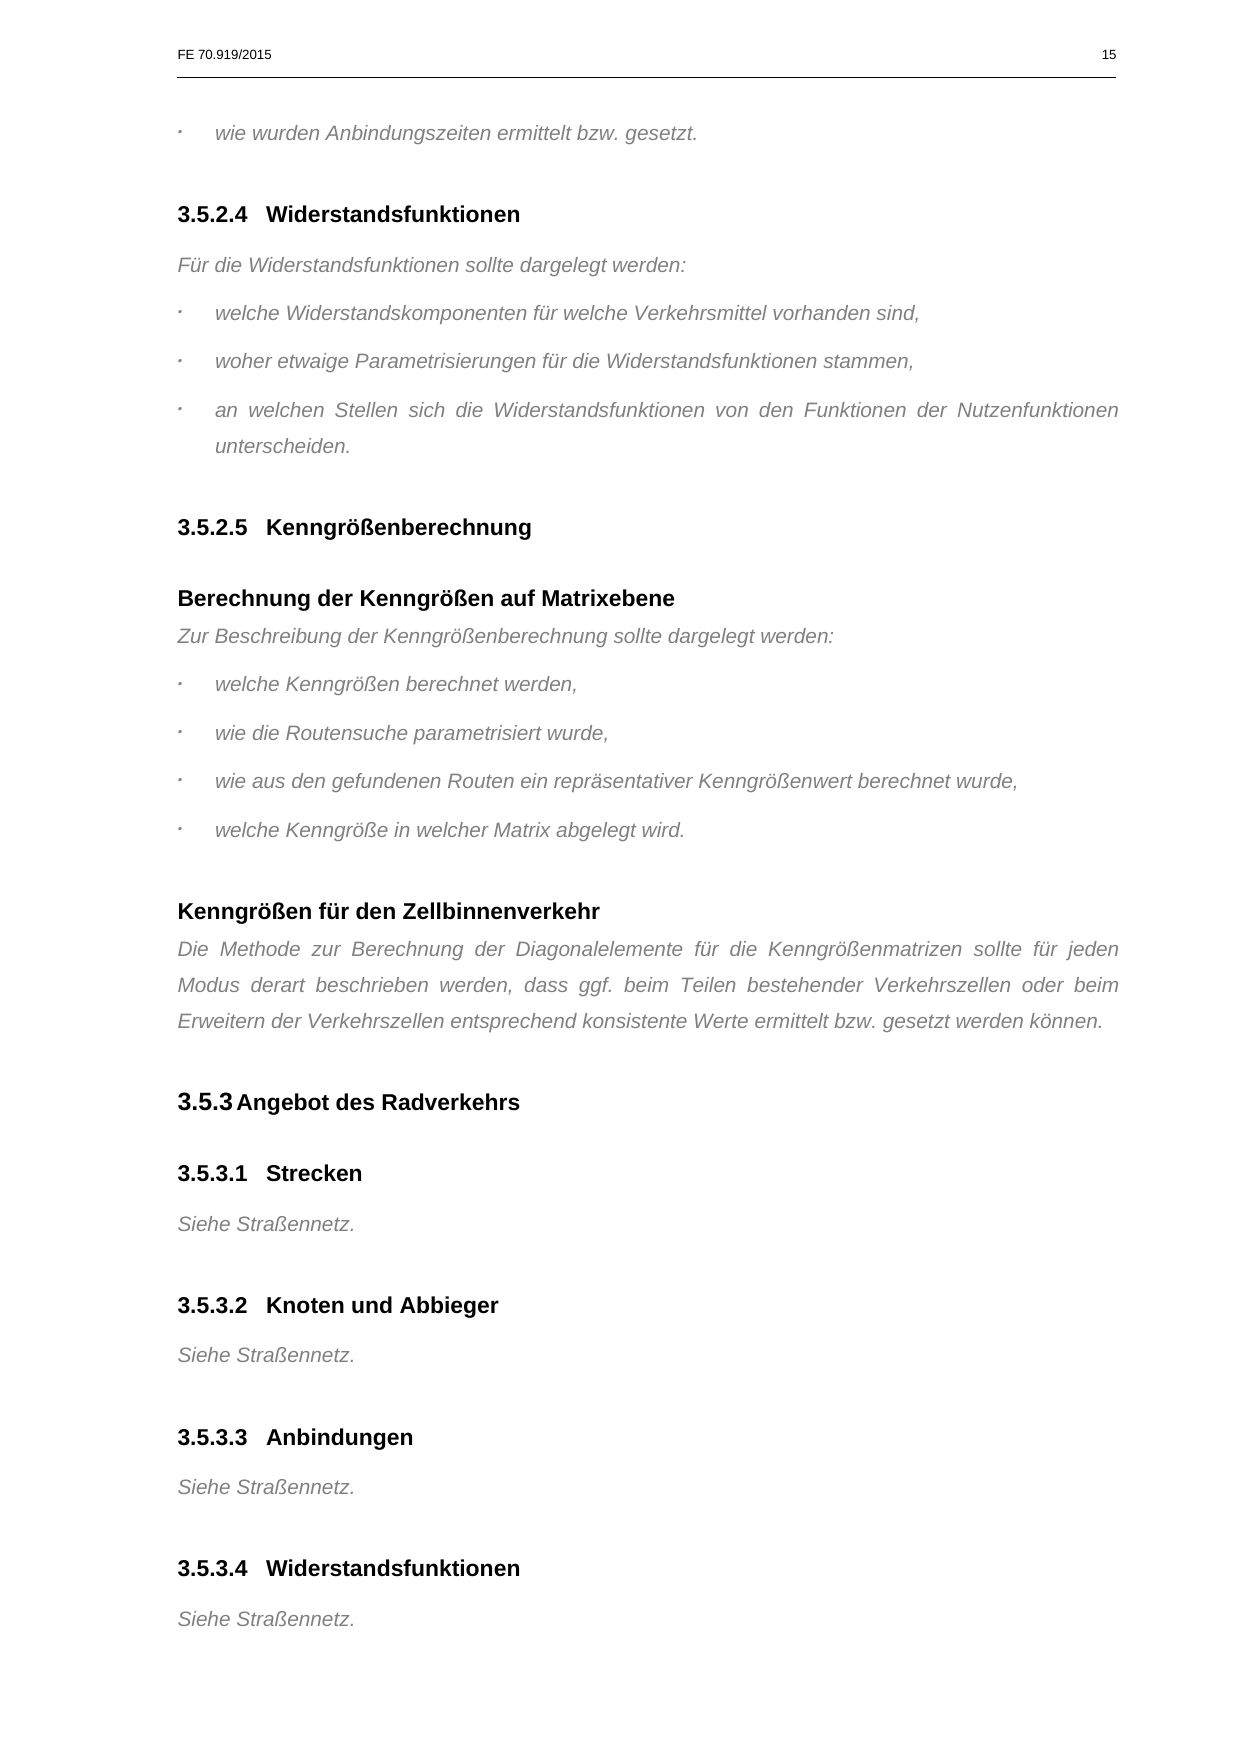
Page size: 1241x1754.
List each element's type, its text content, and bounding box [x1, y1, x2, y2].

text Siehe Straßennetz. [177, 1607, 1122, 1631]
text Siehe Straßennetz. [177, 1475, 1122, 1499]
subtitle Widerstandsfunktionen [177, 194, 1122, 227]
text Siehe Straßennetz. [177, 1343, 1122, 1367]
text Siehe Straßennetz. [177, 1211, 1122, 1235]
subtitle Knoten und Abbieger [177, 1285, 1122, 1318]
subtitle Anbindungen [177, 1417, 1122, 1450]
subtitle Kenngrößen für den Zellbinnenverkehr [177, 891, 1122, 924]
list welche Kenngrößen berechnet werden, [177, 672, 1122, 696]
text Für die Widerstandsfunktionen sollte dargelegt werden: [177, 252, 1122, 276]
subtitle Berechnung der Kenngrößen auf Matrixebene [177, 578, 1122, 611]
list wie die Routensuche parametrisiert wurde, [177, 721, 1122, 745]
text Zur Beschreibung der Kenngrößenberechnung sollte dargelegt werden: [177, 624, 1122, 648]
list woher etwaige Parametrisierungen für die Widerstandsfunktionen stammen, [177, 349, 1122, 373]
list wie aus den gefundenen Routen ein repräsentativer Kenngrößenwert berechnet wurde, [177, 769, 1122, 793]
list welche Kenngröße in welcher Matrix abgelegt wird. [177, 818, 1122, 842]
list an welchen Stellen sich die Widerstandsfunktionen von den Funktionen der Nutzenfunktionen unterscheiden. [177, 398, 1122, 458]
subtitle Widerstandsfunktionen [177, 1548, 1122, 1582]
subtitle Angebot des Radverkehrs [177, 1082, 1122, 1116]
list welche Widerstandskomponenten für welche Verkehrsmittel vorhanden sind, [177, 301, 1122, 325]
text Die Methode zur Berechnung der Diagonalelemente für die Kenngrößenmatrizen sollte für jeden Modus derart beschrieben werden, dass ggf. beim Teilen bestehender Verkehrszellen oder beim Erweitern der Verkehrszellen entsprechend konsistente Werte ermittelt bzw. gesetzt werden können. [177, 937, 1122, 1033]
subtitle Kenngrößenberechnung [177, 507, 1122, 541]
list wie wurden Anbindungszeiten ermittelt bzw. gesetzt. [177, 121, 1122, 145]
subtitle Strecken [177, 1153, 1122, 1186]
